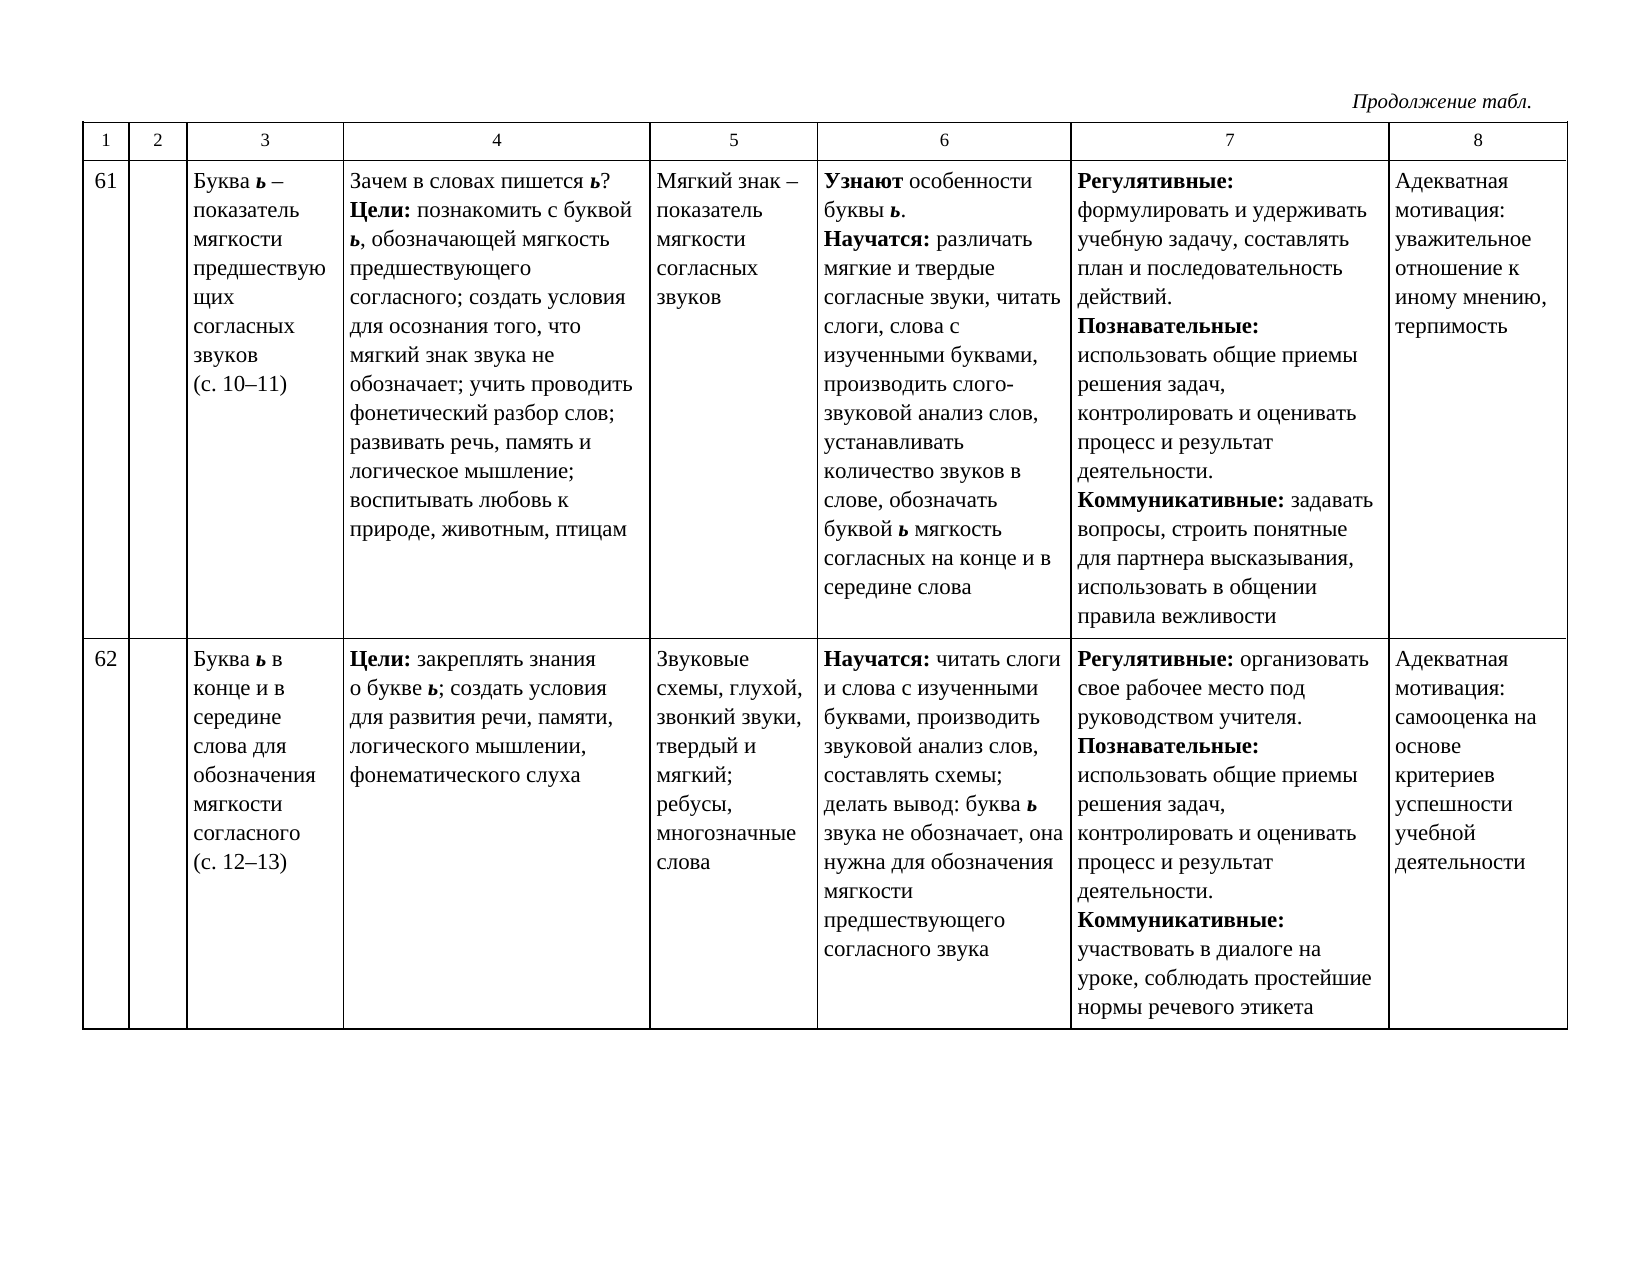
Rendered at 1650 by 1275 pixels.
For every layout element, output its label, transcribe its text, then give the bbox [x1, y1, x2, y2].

table_header 2 [130, 123, 186, 160]
table_cell Регулятивные: формулировать и удерживать учебную задачу, составлять план и последовательность действий. Познавательные: использовать общие приемы решения задач, контролировать и оценивать процесс и результат деятельности. Коммуникативные: задавать вопросы, строить понятные для партнера высказывания, использовать в общении правила вежливости [1072, 161, 1388, 637]
table_cell Адекватная мотивация: самооценка на основе критериев успешности учебной деятельности [1390, 638, 1567, 1028]
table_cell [1390, 160, 1567, 637]
table_cell Звуковые схемы, глухой, звонкий звуки, твердый и мягкий; ребусы, многозначные слова [651, 639, 817, 1028]
table_cell Научатся: читать слоги и слова с изученными буквами, производить звуковой анализ слов, составлять схемы; делать вывод: буква ь звука не обозначает, она нужна для обозначения мягкости предшествующего согласного звука [818, 639, 1070, 1028]
table_cell Зачем в словах пишется ь? Цели: познакомить с буквой ь, обозначающей мягкость предшествующего согласного; создать условия для осознания того, что мягкий знак звука не обозначает; учить проводить фонетический разбор слов; развивать речь, память и логическое мышление; воспитывать любовь к природе, животным, птицам [344, 161, 649, 637]
table_cell Мягкий знак – показатель мягкости согласных звуков [651, 161, 817, 637]
table_header 3 [188, 123, 343, 160]
table_cell [130, 161, 186, 637]
text Продолжение табл. [118, 89, 1532, 113]
table_cell 62 [84, 639, 128, 1028]
table_header 1 [84, 123, 128, 160]
table_header 8 [1390, 123, 1567, 160]
table_cell 61 [84, 161, 128, 637]
table_cell Узнают особенности буквы ь. Научатся: различать мягкие и твердые согласные звуки, читать слоги, слова с изученными буквами, производить слого-звуковой анализ слов, устанавливать количество звуков в слове, обозначать буквой ь мягкость согласных на конце и в середине слова [818, 161, 1070, 637]
table_header 6 [818, 123, 1070, 160]
table_cell Буква ь в конце и в середине слова для обозначения мягкости согласного (с. 12–13) [188, 639, 343, 1028]
table_cell Буква ь – показатель мягкости предшествующих согласных звуков (с. 10–11) [188, 161, 343, 637]
table_header 7 [1072, 123, 1388, 160]
table_cell [130, 639, 186, 1028]
table_header 4 [344, 123, 649, 160]
table_cell Регулятивные: организовать свое рабочее место под руководством учителя. Познавательные: использовать общие приемы решения задач, контролировать и оценивать процесс и результат деятельности. Коммуникативные: участвовать в диалоге на уроке, соблюдать простейшие нормы речевого этикета [1072, 639, 1388, 1028]
table_header 5 [651, 123, 817, 160]
table_cell Цели: закреплять знания о букве ь; создать условия для развития речи, памяти, логического мышлении, фонематического слуха [344, 639, 649, 1028]
